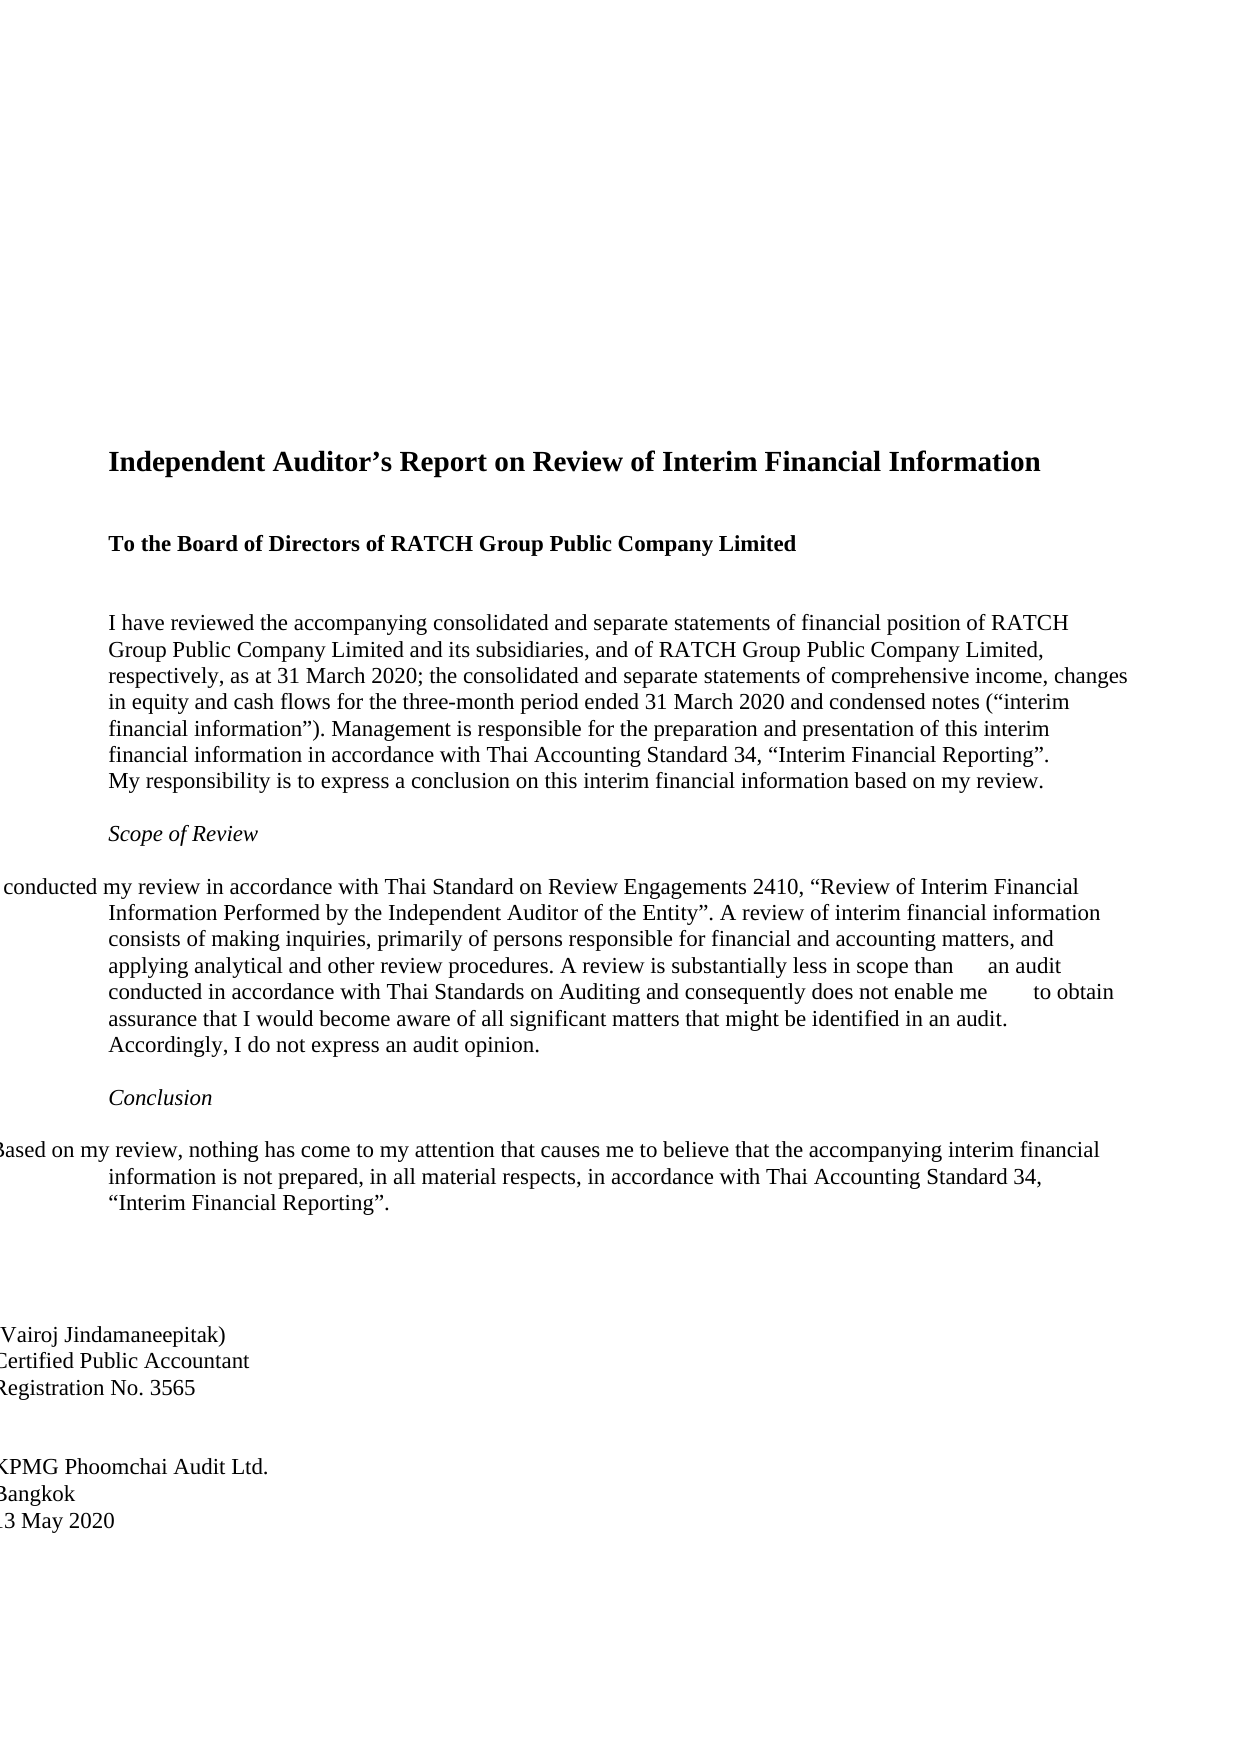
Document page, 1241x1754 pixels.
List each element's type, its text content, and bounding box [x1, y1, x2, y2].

text KPMG Phoomchai Audit Ltd. [0, 1453, 1125, 1480]
text (Vairoj Jindamaneepitak) [0, 1321, 1131, 1347]
text Registration No. 3565 [0, 1373, 1125, 1400]
text Conclusion [108, 1084, 1131, 1110]
text Bangkok [0, 1480, 1125, 1507]
text Scope of Review [108, 820, 1131, 846]
text 13 May 2020 [0, 1507, 1125, 1534]
text Certified Public Accountant [0, 1347, 1125, 1373]
text I have reviewed the accompanying consolidated and separate statements of financial position of RATCH Group Public Company Limited and its subsidiaries, and of RATCH Group Public Company Limited, respectively, as at 31 March 2020; the consolidated and separate statements of comprehensive income, changes in equity and cash flows for the three-month period ended 31 March 2020 and condensed notes (“interim financial information”). Management is responsible for the preparation and presentation of this interim financial information in accordance with Thai Accounting Standard 34, “Interim Financial Reporting”. My responsibility is to express a conclusion on this interim financial information based on my review. [108, 609, 1131, 794]
text Based on my review, nothing has come to my attention that causes me to believe that the accompanying interim financial information is not prepared, in all material respects, in accordance with Thai Accounting Standard 34, “Interim Financial Reporting”. [0, 1136, 1123, 1215]
text I conducted my review in accordance with Thai Standard on Review Engagements 2410, “Review of Interim Financial Information Performed by the Independent Auditor of the Entity”. A review of interim financial information consists of making inquiries, primarily of persons responsible for financial and accounting matters, and applying analytical and other review procedures. A review is substantially less in scope than an audit conducted in accordance with Thai Standards on Auditing and consequently does not enable me to obtain assurance that I would become aware of all significant matters that might be identified in an audit. Accordingly, I do not express an audit opinion. [0, 873, 1123, 1057]
text Independent Auditor’s Report on Review of Interim Financial Information [108, 444, 1131, 477]
text To the Board of Directors of RATCH Group Public Company Limited [108, 530, 1131, 557]
